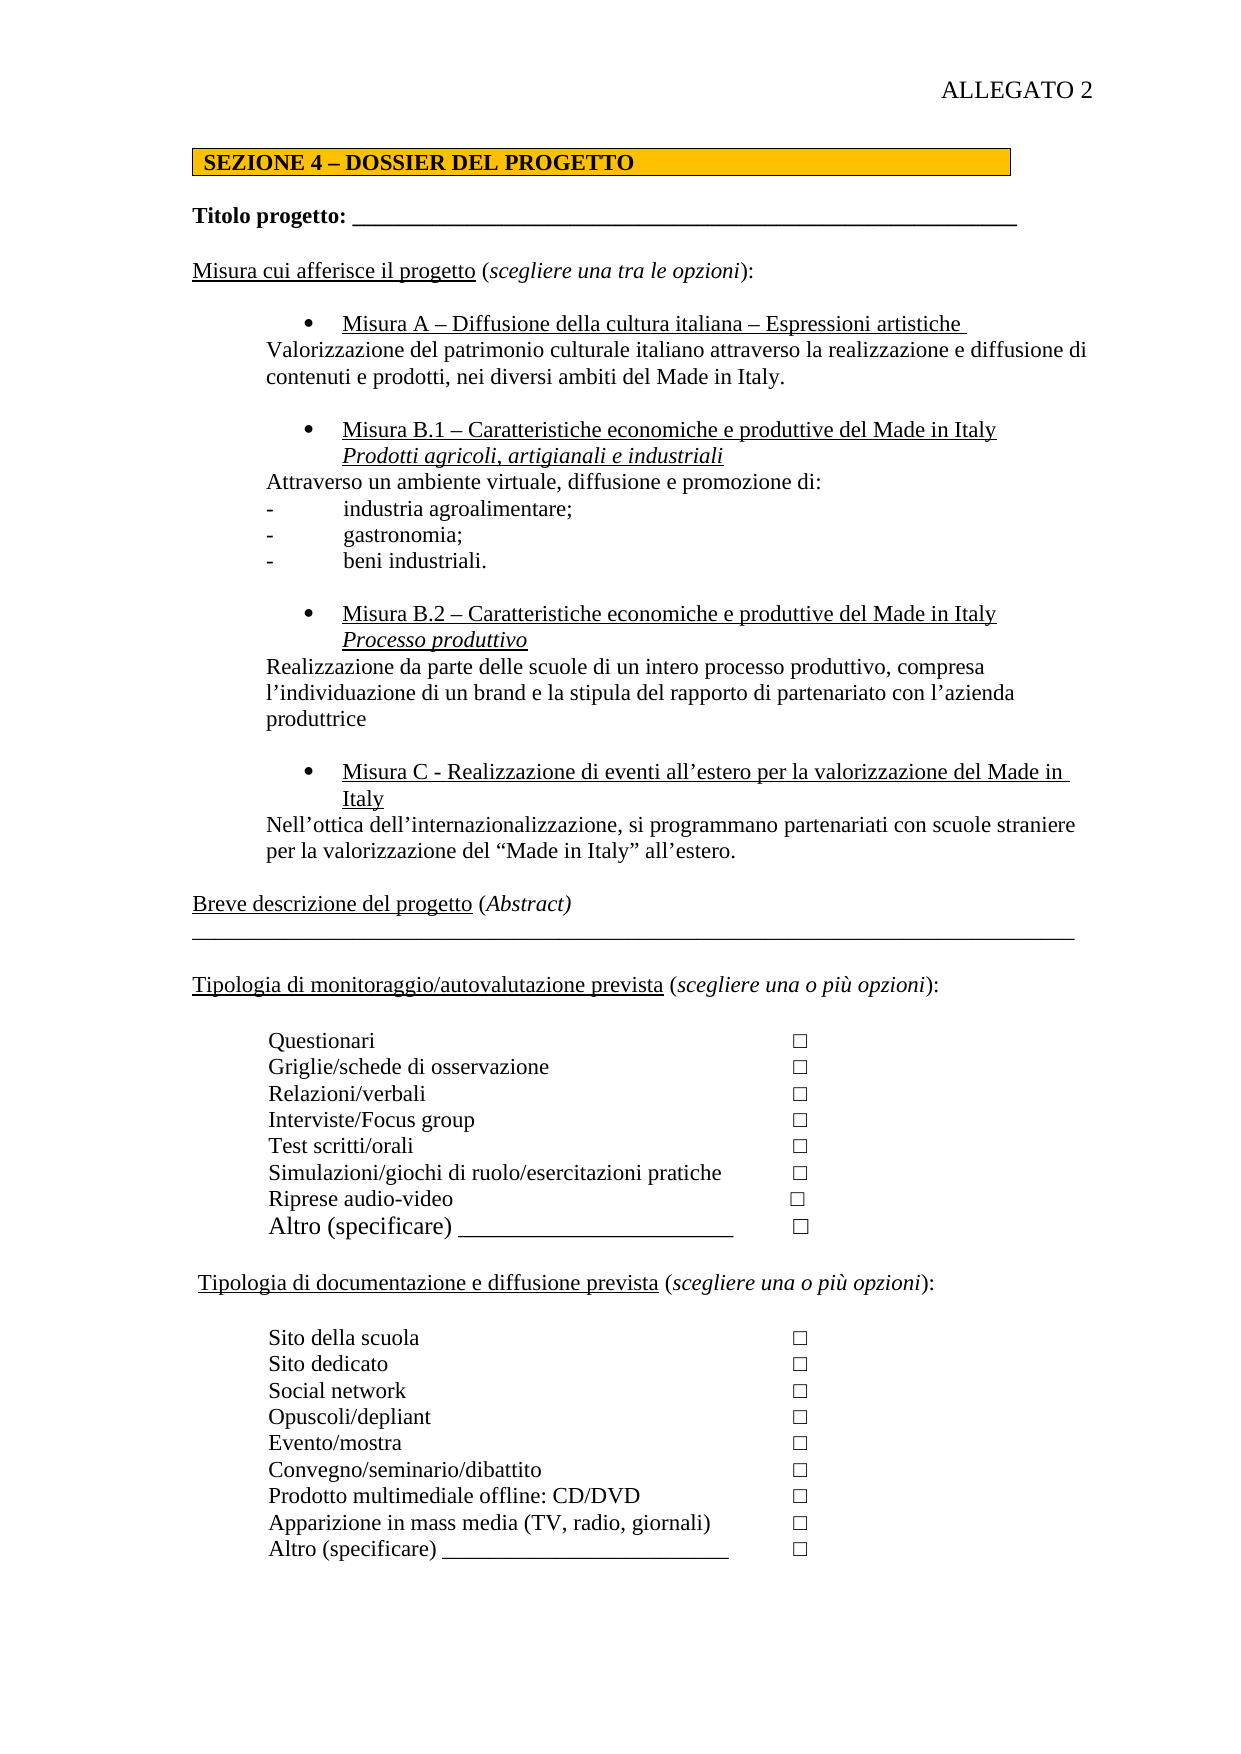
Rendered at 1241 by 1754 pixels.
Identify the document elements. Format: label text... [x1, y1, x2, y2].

text Opuscoli/depliant □ [192, 1403, 1093, 1429]
text - gastronomia; [266, 521, 1093, 547]
text Apparizione in mass media (TV, radio, giornali) □ [192, 1508, 1093, 1535]
text Altro (specificare) ______________________ □ [192, 1211, 1093, 1240]
text Interviste/Focus group □ [192, 1106, 1093, 1132]
text Tipologia di documentazione e diffusione prevista (scegliere una o più opzioni): [192, 1269, 1093, 1295]
text Attraverso un ambiente virtuale, diffusione e promozione di: [266, 468, 1093, 495]
list Processo produttivo [342, 626, 1093, 653]
list Misura B.1 – Caratteristiche economiche e produttive del Made in Italy [304, 416, 1093, 442]
text Relazioni/verbali □ [192, 1080, 1093, 1106]
table_header SEZIONE 4 – DOSSIER DEL PROGETTO [193, 149, 1010, 175]
text Griglie/schede di osservazione □ [192, 1053, 1093, 1080]
text Titolo progetto: __________________________________________________________ [192, 202, 1093, 229]
list Misura A – Diffusione della cultura italiana – Espressioni artistiche [304, 310, 1093, 337]
text Sito della scuola □ [267, 1324, 1093, 1350]
text Sito dedicato □ [192, 1350, 1093, 1377]
text - industria agroalimentare; [266, 495, 1093, 521]
text Riprese audio-video □ [192, 1185, 1093, 1211]
list Prodotti agricoli, artigianali e industriali [342, 442, 1093, 468]
text Misura cui afferisce il progetto (scegliere una tra le opzioni): [192, 257, 1093, 284]
text Evento/mostra □ [192, 1429, 1093, 1456]
text _____________________________________________________________________________ [192, 916, 1093, 943]
text Convegno/seminario/dibattito □ [192, 1456, 1093, 1482]
text Social network □ [192, 1377, 1093, 1403]
text Questionari □ [268, 1027, 1093, 1053]
text Altro (specificare) _________________________ □ [192, 1535, 1093, 1561]
text Test scritti/orali □ [192, 1132, 1093, 1159]
text Breve descrizione del progetto (Abstract) [192, 890, 1093, 916]
text Realizzazione da parte delle scuole di un intero processo produttivo, compresa l’individuazione di un brand e la stipula del rapporto di partenariato con l’azienda produttrice [266, 653, 1093, 732]
text Nell’ottica dell’internazionalizzazione, si programmano partenariati con scuole straniere per la valorizzazione del “Made in Italy” all’estero. [266, 811, 1093, 864]
list Misura B.2 – Caratteristiche economiche e produttive del Made in Italy [304, 600, 1093, 626]
text - beni industriali. [266, 547, 1093, 574]
text Prodotto multimediale offline: CD/DVD □ [192, 1482, 1093, 1508]
text Simulazioni/giochi di ruolo/esercitazioni pratiche □ [192, 1159, 1093, 1185]
text Tipologia di monitoraggio/autovalutazione prevista (scegliere una o più opzioni): [192, 971, 1093, 998]
text Valorizzazione del patrimonio culturale italiano attraverso la realizzazione e diffusione di contenuti e prodotti, nei diversi ambiti del Made in Italy. [266, 337, 1093, 389]
list Misura C - Realizzazione di eventi all’estero per la valorizzazione del Made in Italy [304, 758, 1093, 811]
